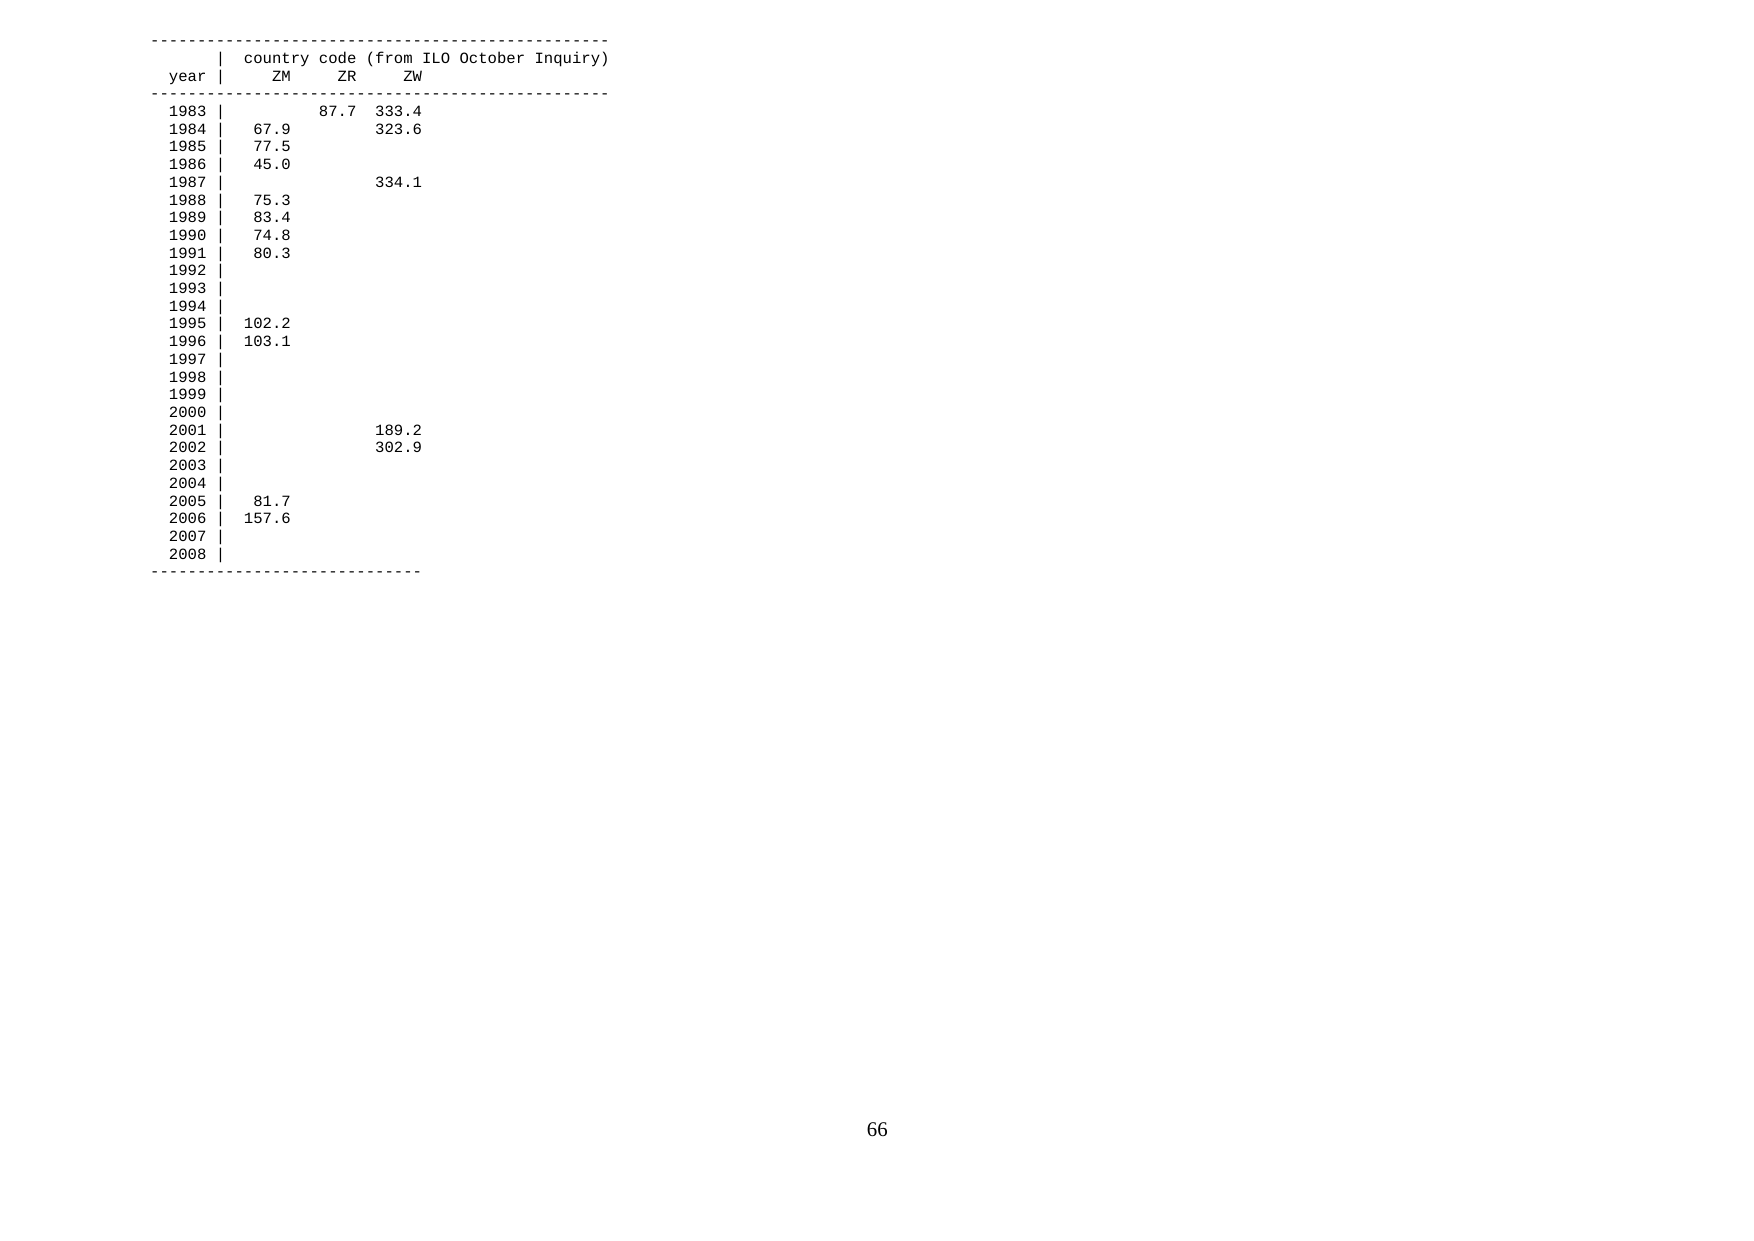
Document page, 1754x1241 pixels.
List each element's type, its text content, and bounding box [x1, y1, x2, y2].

text 1989 | 83.4 [150, 209, 1604, 227]
text 1988 | 75.3 [150, 192, 1604, 209]
text 1991 | 80.3 [150, 245, 1604, 263]
text 2004 | [150, 475, 1604, 493]
text 1992 | [150, 263, 1604, 280]
text ----------------------------- [150, 564, 1604, 581]
text 2008 | [150, 546, 1604, 564]
text 1993 | [150, 280, 1604, 298]
text 1999 | [150, 387, 1604, 404]
text 2000 | [150, 404, 1604, 422]
text 1987 | 334.1 [150, 174, 1604, 192]
text 1996 | 103.1 [150, 333, 1604, 351]
text | country code (from ILO October Inquiry) [150, 50, 1604, 68]
text 1986 | 45.0 [150, 156, 1604, 174]
text 1997 | [150, 351, 1604, 369]
text 2001 | 189.2 [150, 422, 1604, 440]
text 1995 | 102.2 [150, 316, 1604, 333]
text 2006 | 157.6 [150, 511, 1604, 528]
text 1983 | 87.7 333.4 [150, 103, 1604, 121]
text 1990 | 74.8 [150, 227, 1604, 245]
text ------------------------------------------------- [150, 32, 1604, 50]
text year | ZM ZR ZW [150, 68, 1604, 86]
text 2003 | [150, 457, 1604, 475]
text 1994 | [150, 298, 1604, 316]
text 1984 | 67.9 323.6 [150, 121, 1604, 139]
text ------------------------------------------------- [150, 86, 1604, 103]
text 1985 | 77.5 [150, 139, 1604, 156]
text 1998 | [150, 369, 1604, 387]
text 2007 | [150, 528, 1604, 546]
text 2002 | 302.9 [150, 440, 1604, 457]
text 2005 | 81.7 [150, 493, 1604, 511]
